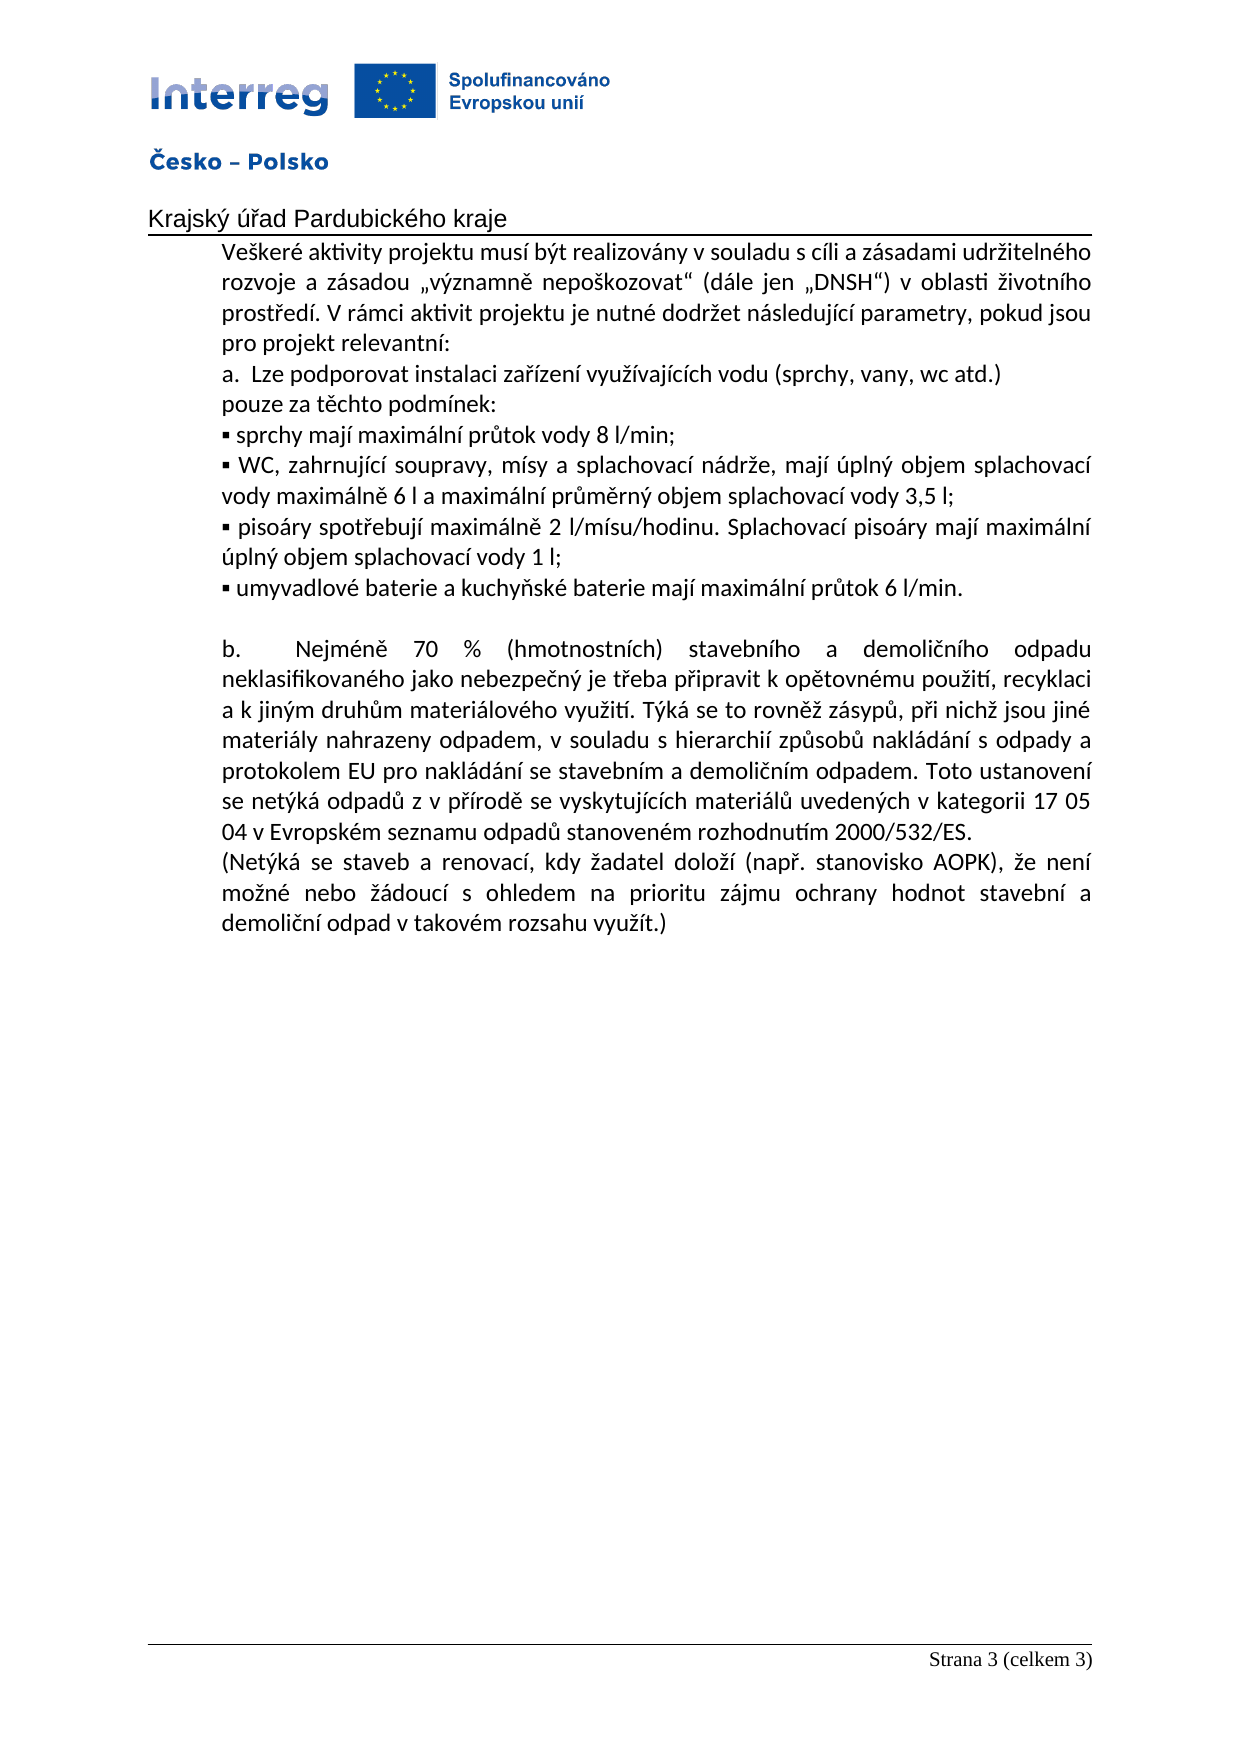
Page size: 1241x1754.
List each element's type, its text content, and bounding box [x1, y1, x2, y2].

list Lze podporovat instalaci zařízení využívajících vodu (sprchy, vany, wc atd.) [222, 358, 1092, 388]
text (Netýká se staveb a renovací, kdy žadatel doloží (např. stanovisko AOPK), že není možné nebo žádoucí s ohledem na prioritu zájmu ochrany hodnot stavební a demoliční odpad v takovém rozsahu využít.) [221, 846, 1092, 938]
text ▪ sprchy mají maximální průtok vody 8 l/min; [221, 419, 1092, 449]
picture [147, 59, 612, 175]
text ▪ umyvadlové baterie a kuchyňské baterie mají maximální průtok 6 l/min. [221, 572, 1092, 602]
text ▪ WC, zahrnující soupravy, mísy a splachovací nádrže, mají úplný objem splachovací vody maximálně 6 l a maximální průměrný objem splachovací vody 3,5 l; [221, 449, 1092, 511]
text pouze za těchto podmínek: [221, 388, 1092, 419]
list Nejméně 70 % (hmotnostních) stavebního a demoličního odpadu neklasifikovaného jako nebezpečný je třeba připravit k opětovnému použití, recyklaci a k jiným druhům materiálového využití. Týká se to rovněž zásypů, při nichž jsou jiné materiály nahrazeny odpadem, v souladu s hierarchií způsobů nakládání s odpady a protokolem EU pro nakládání se stavebním a demoličním odpadem. Toto ustanovení se netýká odpadů z v přírodě se vyskytujících materiálů uvedených v kategorii 17 05 04 v Evropském seznamu odpadů stanoveném rozhodnutím 2000/532/ES. [222, 633, 1092, 846]
text ▪ pisoáry spotřebují maximálně 2 l/mísu/hodinu. Splachovací pisoáry mají maximální úplný objem splachovací vody 1 l; [221, 511, 1092, 572]
text Veškeré aktivity projektu musí být realizovány v souladu s cíli a zásadami udržitelného rozvoje a zásadou „významně nepoškozovat“ (dále jen „DNSH“) v oblasti životního prostředí. V rámci aktivit projektu je nutné dodržet následující parametry, pokud jsou pro projekt relevantní: [221, 236, 1092, 358]
